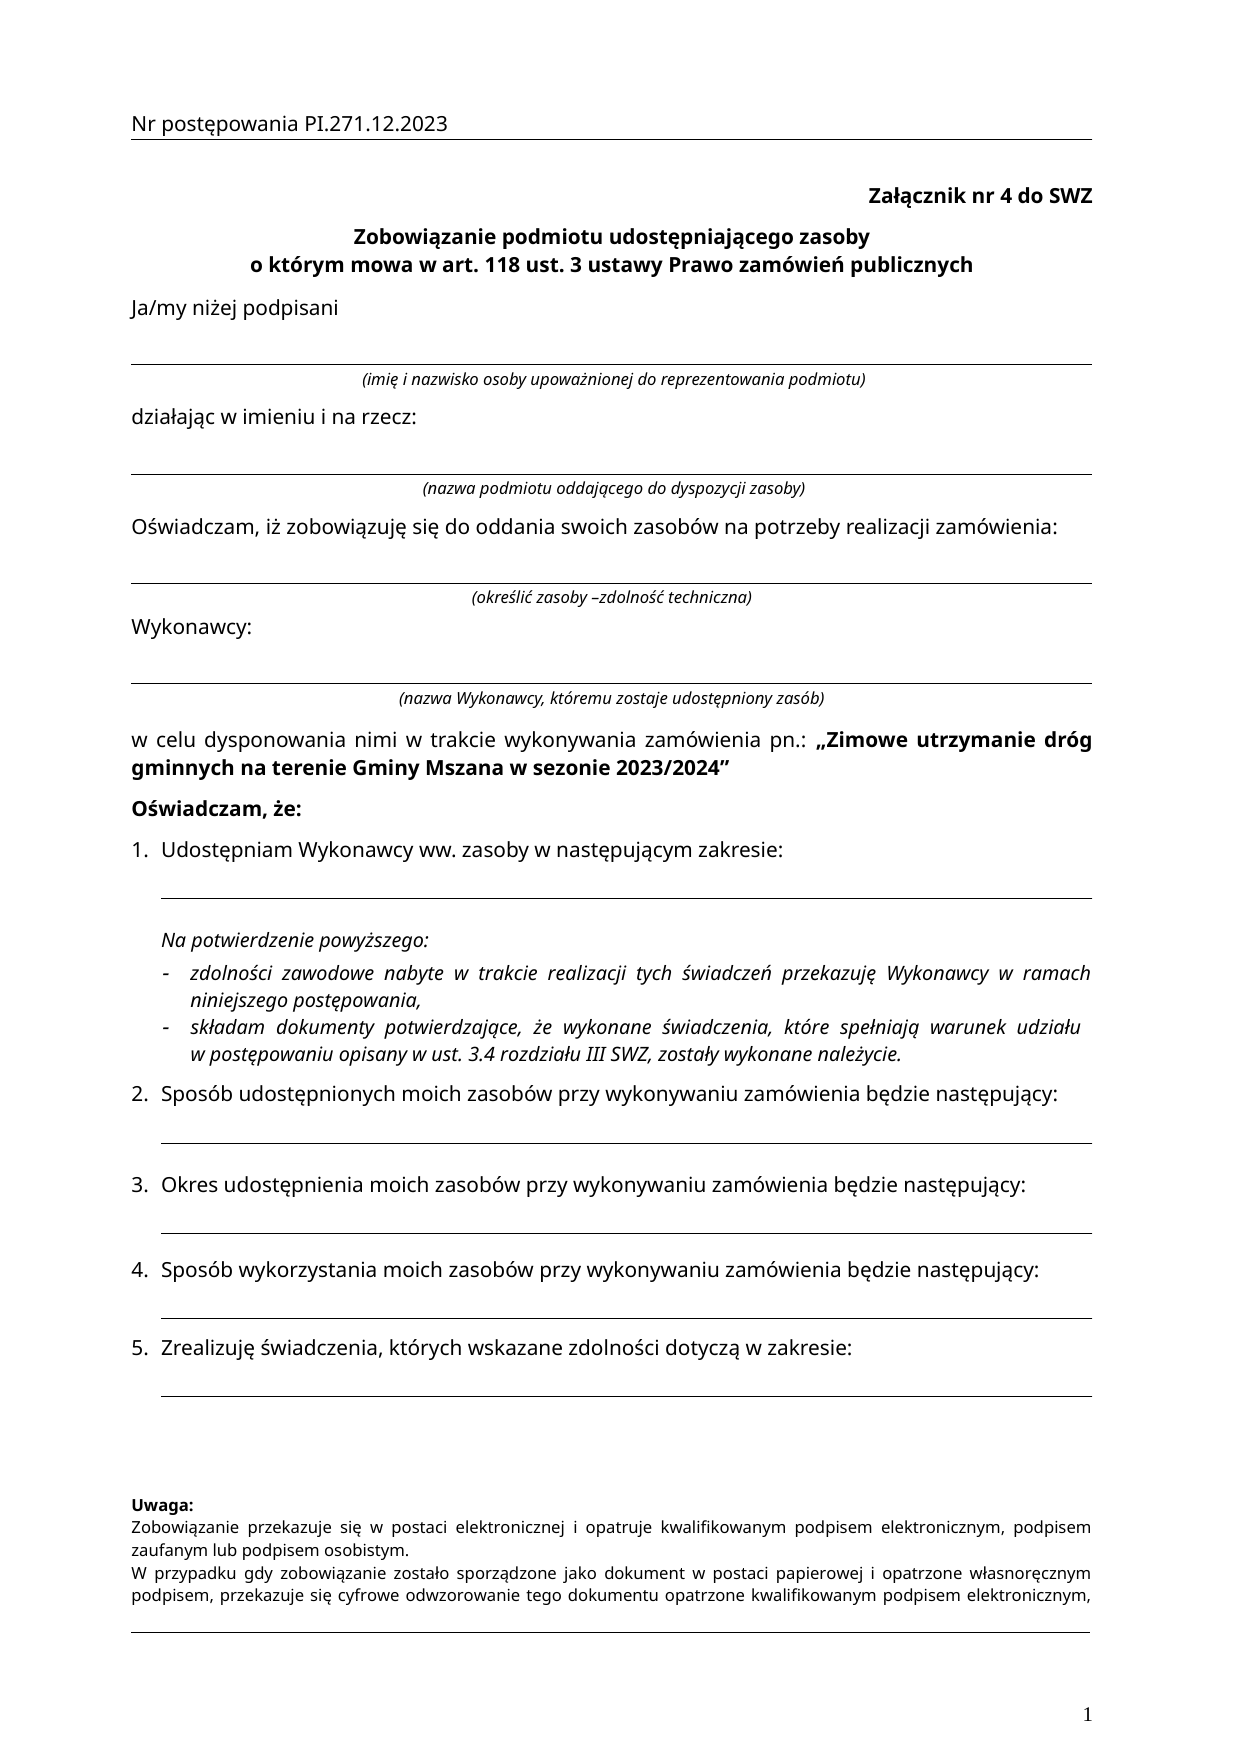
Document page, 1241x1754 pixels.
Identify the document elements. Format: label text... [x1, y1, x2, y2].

list Okres udostępnienia moich zasobów przy wykonywaniu zamówienia będzie następujący: [131, 1170, 1092, 1199]
text Załącznik nr 4 do SWZ [131, 181, 1092, 209]
list składam dokumenty potwierdzające, że wykonane świadczenia, które spełniają warunek udziału w postępowaniu opisany w ust. 3.4 rozdziału III SWZ, zostały wykonane należycie. [161, 1013, 1092, 1067]
text Oświadczam, że: [131, 794, 1092, 823]
text w celu dysponowania nimi w trakcie wykonywania zamówienia pn.: „Zimowe utrzymanie dróg gminnych na terenie Gminy Mszana w sezonie 2023/2024” [131, 725, 1092, 782]
text Ja/my niżej podpisani [131, 293, 1092, 322]
list Sposób udostępnionych moich zasobów przy wykonywaniu zamówienia będzie następujący: [131, 1079, 1092, 1108]
list Udostępniam Wykonawcy ww. zasoby w następującym zakresie: [131, 835, 1092, 863]
text Oświadczam, iż zobowiązuję się do oddania swoich zasobów na potrzeby realizacji zamówienia: [131, 512, 1092, 540]
text (nazwa podmiotu oddającego do dyspozycji zasoby) [131, 475, 1092, 499]
list Wykonawcy: [131, 612, 1092, 641]
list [131, 1561, 1092, 1607]
text Zobowiązanie podmiotu udostępniającego zasoby [131, 222, 1092, 251]
text działając w imieniu i na rzecz: [131, 402, 1092, 431]
list Zrealizuję świadczenia, których wskazane zdolności dotyczą w zakresie: [131, 1333, 1092, 1362]
text Na potwierdzenie powyższego: [161, 926, 1092, 953]
text Uwaga: [131, 1489, 1092, 1516]
text o którym mowa w art. 118 ust. 3 ustawy Prawo zamówień publicznych [131, 251, 1092, 279]
list (określić zasoby –zdolność techniczna) [131, 584, 1092, 609]
text (imię i nazwisko osoby upoważnionej do reprezentowania podmiotu) [131, 365, 1092, 390]
list (nazwa Wykonawcy, któremu zostaje udostępniony zasób) [131, 684, 1092, 709]
list Zobowiązanie przekazuje się w postaci elektronicznej i opatruje kwalifikowanym podpisem elektronicznym, podpisem zaufanym lub podpisem osobistym. [131, 1516, 1092, 1561]
list zdolności zawodowe nabyte w trakcie realizacji tych świadczeń przekazuję Wykonawcy w ramach niniejszego postępowania, [161, 959, 1092, 1013]
list Sposób wykorzystania moich zasobów przy wykonywaniu zamówienia będzie następujący: [131, 1255, 1092, 1283]
